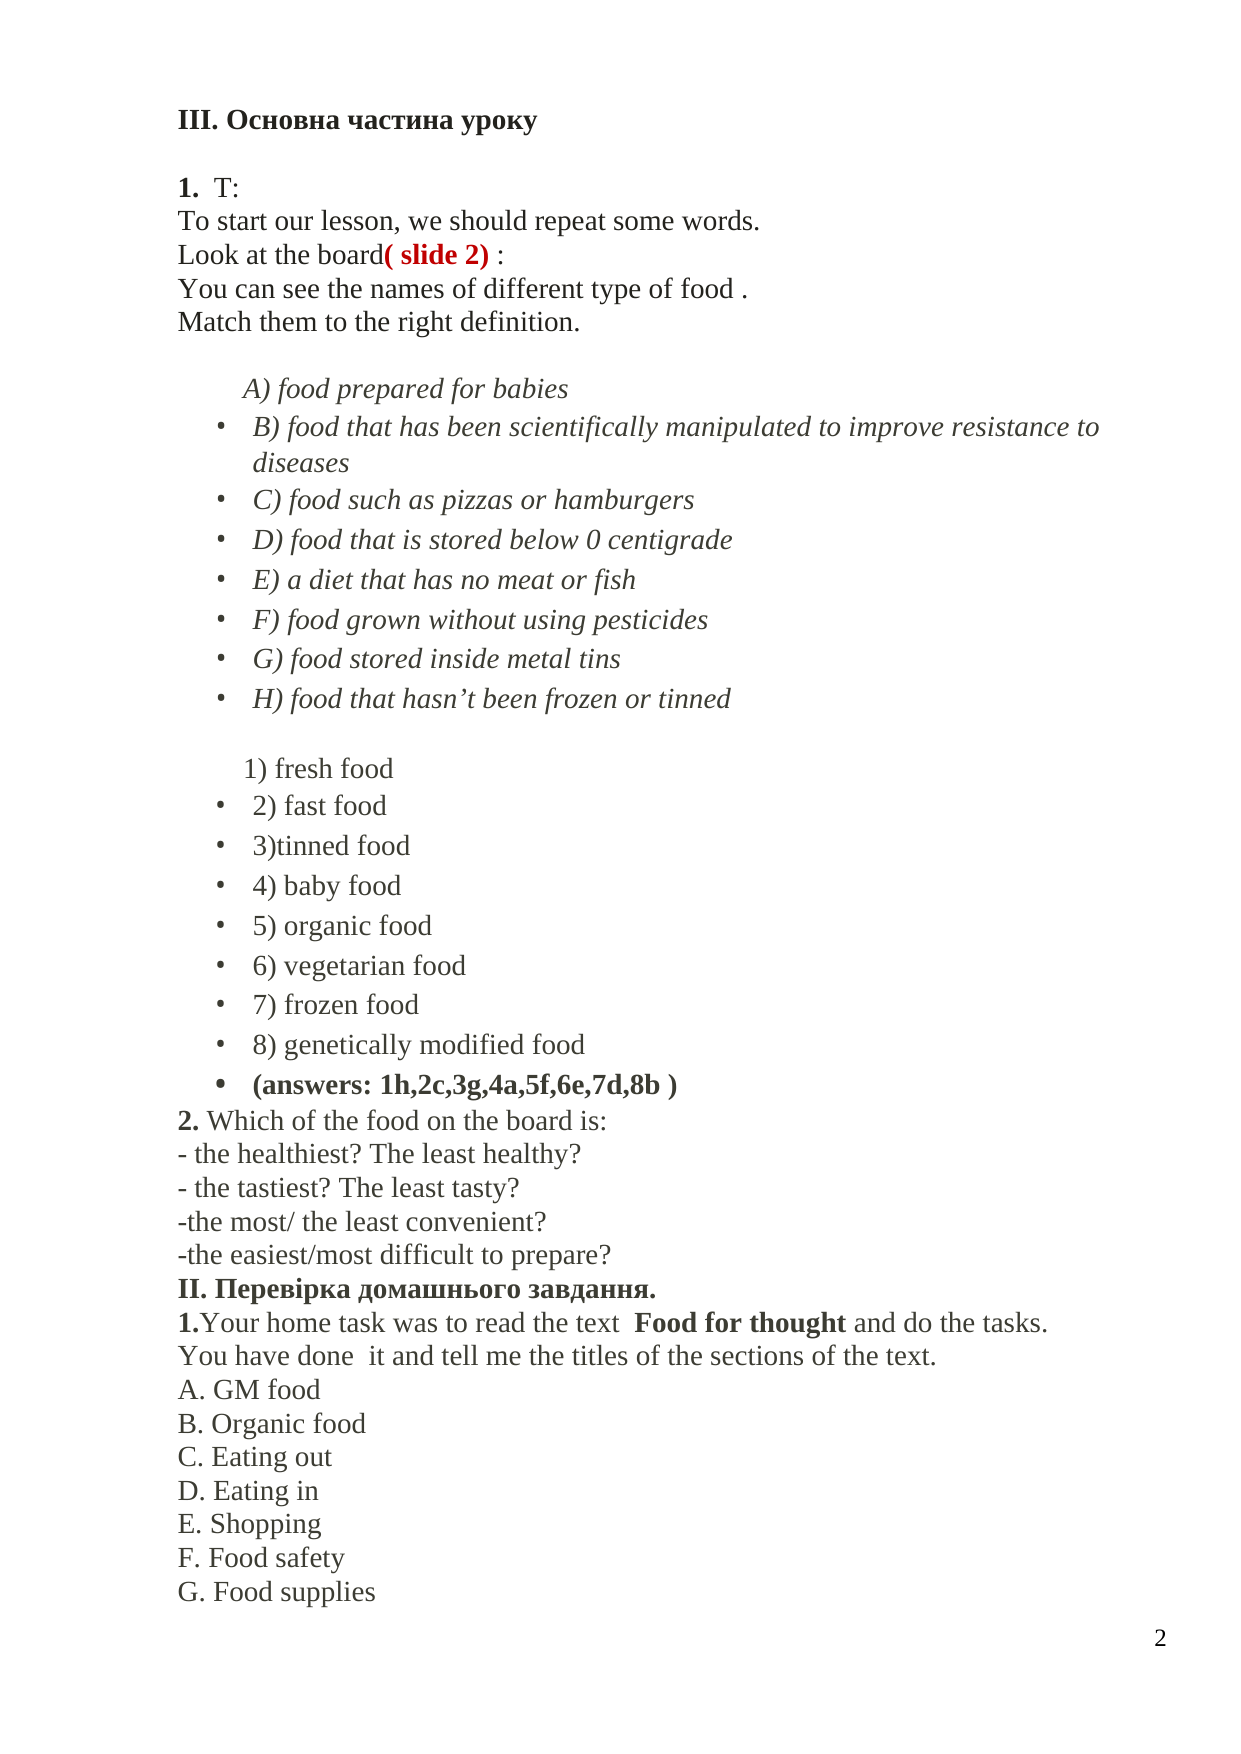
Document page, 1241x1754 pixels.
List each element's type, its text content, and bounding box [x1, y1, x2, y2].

text To start our lesson, we should repeat some words. [177, 203, 1167, 237]
list G) food stored inside metal tins [215, 638, 1167, 677]
text You have done it and tell me the titles of the sections of the text. [177, 1338, 1167, 1372]
list F) food grown without using pesticides [215, 598, 1167, 638]
text 1) fresh food [177, 751, 1167, 784]
text II. Перевірка домашнього завдання. [177, 1271, 1167, 1305]
text Match them to the right definition. [177, 304, 1167, 338]
list H) food that hasn’t been frozen or tinned [215, 678, 1167, 717]
list E) a diet that has no meat or fish [215, 558, 1167, 598]
text C. Eating out [177, 1439, 1167, 1473]
text D. Eating in [177, 1473, 1167, 1507]
text B. Organic food [177, 1406, 1167, 1439]
list B) food that has been scientifically manipulated to improve resistance to diseases [215, 405, 1167, 478]
list 5) organic food [215, 904, 1167, 944]
list 2) fast food [215, 785, 1167, 824]
list (answers: 1h,2c,3g,4a,5f,6e,7d,8b ) [215, 1063, 1167, 1103]
text - the healthiest? The least healthy? - the tastiest? The least tasty? [177, 1137, 1167, 1204]
text F. Food safety [177, 1540, 1167, 1574]
text Look at the board( slide 2) : [177, 237, 1167, 271]
text G. Food supplies [177, 1574, 1167, 1607]
text -the easiest/most difficult to prepare? [177, 1237, 1167, 1271]
list 6) vegetarian food [215, 944, 1167, 983]
text A) food prepared for babies [177, 372, 1167, 405]
list 4) baby food [215, 864, 1167, 904]
text 1. Т: [177, 170, 1167, 203]
text A. GM food [177, 1372, 1167, 1406]
text -the most/ the least convenient? [177, 1204, 1167, 1237]
list 3)tinned food [215, 824, 1167, 864]
text E. Shopping [177, 1507, 1167, 1540]
text You can see the names of different type of food . [177, 271, 1167, 304]
text 1.Your home task was to read the text Food for thought and do the tasks. [177, 1305, 1167, 1338]
list 7) frozen food [215, 984, 1167, 1023]
list 8) genetically modified food [215, 1023, 1167, 1063]
list D) food that is stored below 0 centigrade [215, 518, 1167, 558]
list C) food such as pizzas or hamburgers [215, 479, 1167, 518]
text III. Основна частина уроку [177, 102, 1167, 136]
text 2. Which of the food on the board is: [177, 1103, 1167, 1137]
